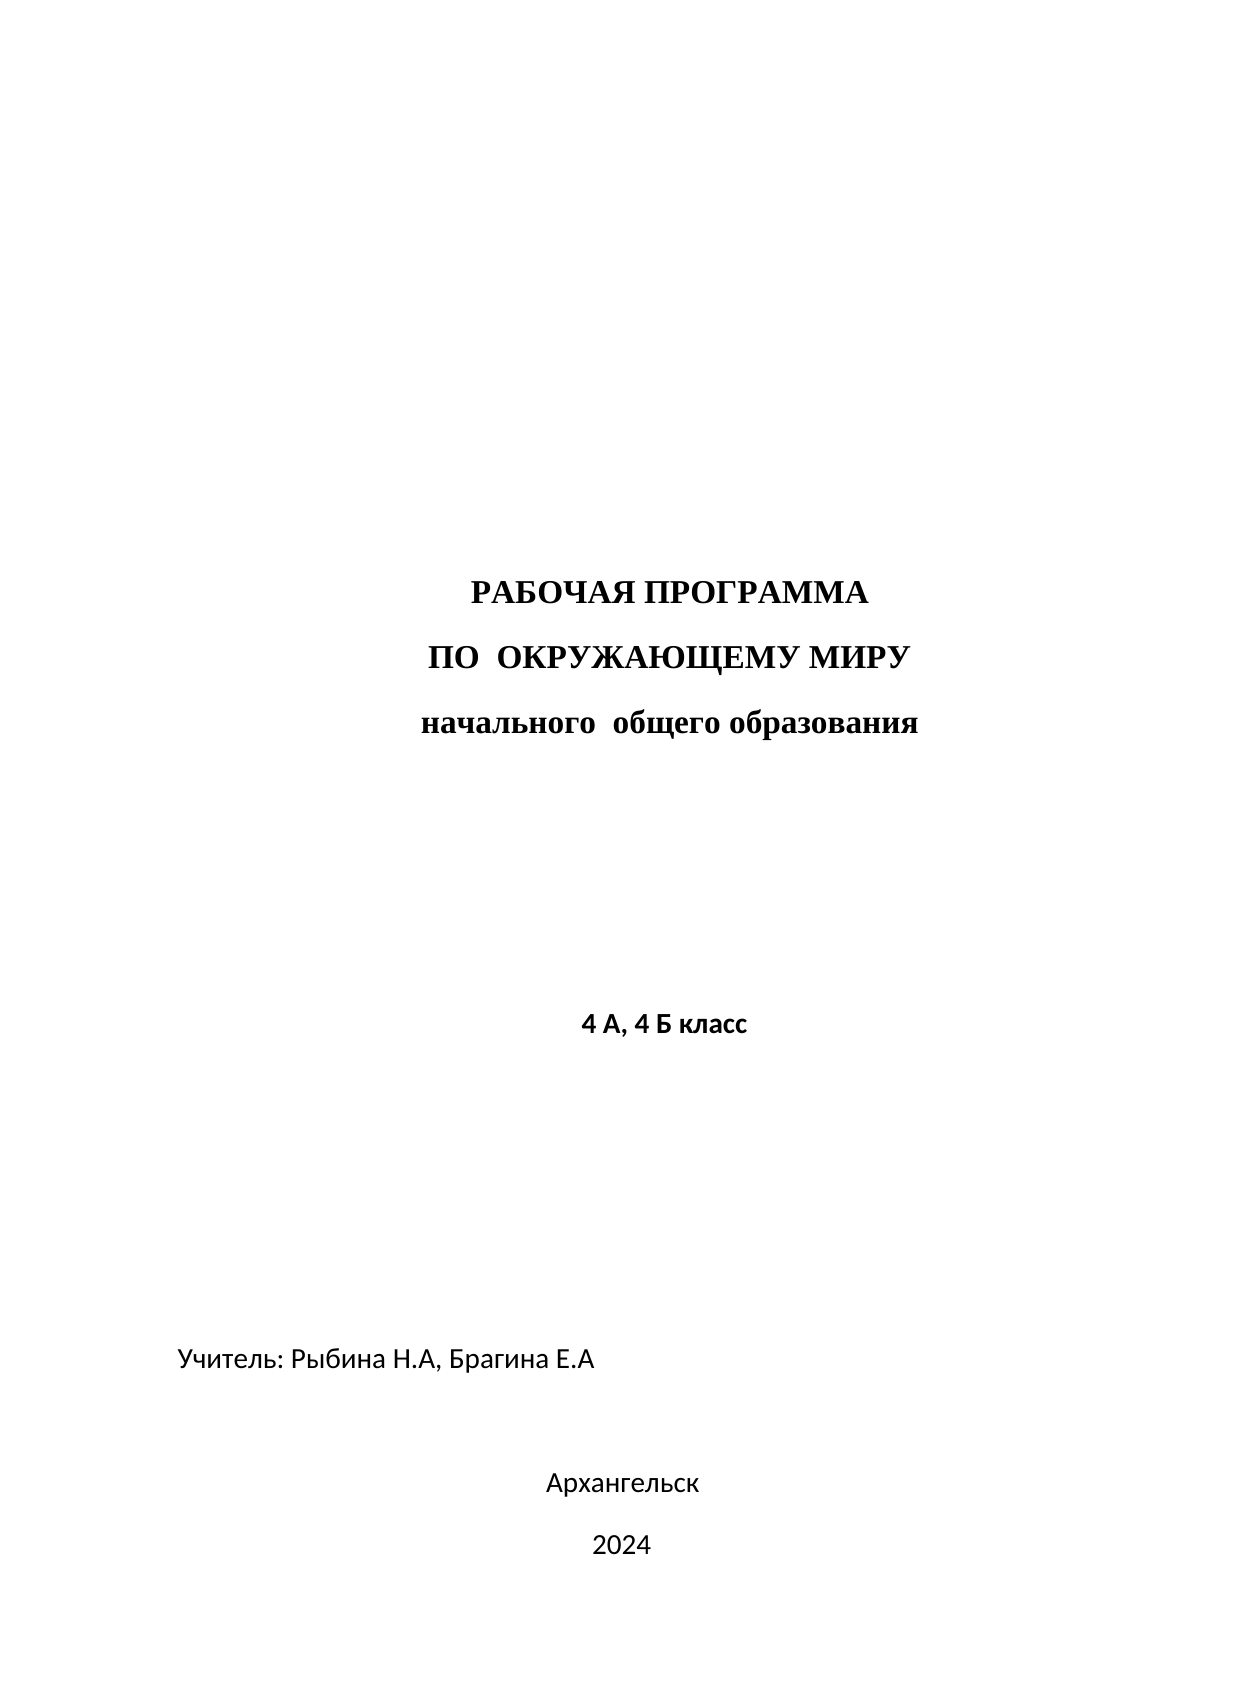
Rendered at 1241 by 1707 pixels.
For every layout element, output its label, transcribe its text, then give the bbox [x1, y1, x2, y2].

text ПО ОКРУЖАЮЩЕМУ МИРУ [177, 637, 1162, 676]
text 4 А, 4 Б класс [177, 1016, 1152, 1037]
text Архангельск [177, 1464, 1152, 1500]
text РАБОЧАЯ ПРОГРАММА [177, 572, 1162, 611]
text 2024 [177, 1526, 1152, 1561]
text Учитель: Рыбина Н.А, Брагина Е.А [177, 1341, 1152, 1376]
text начального общего образования [177, 702, 1162, 741]
